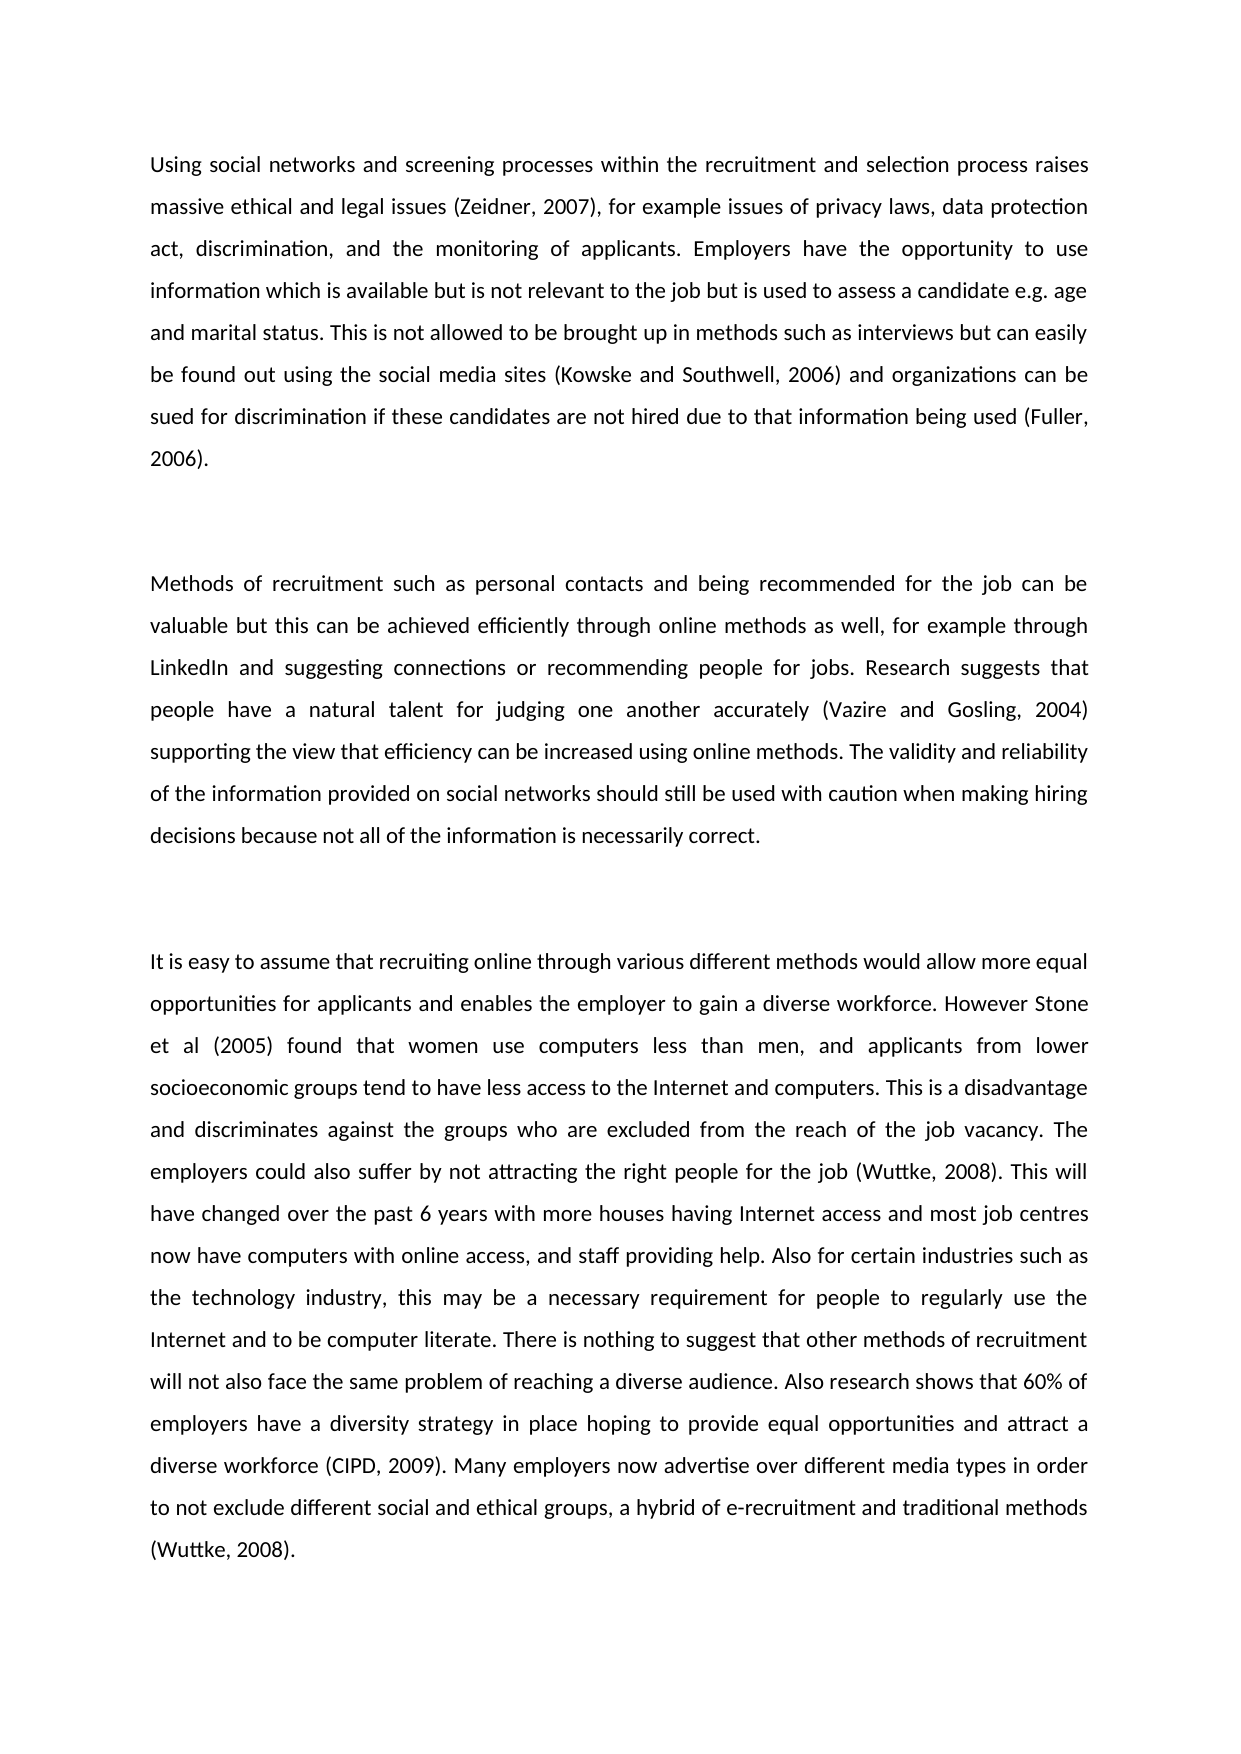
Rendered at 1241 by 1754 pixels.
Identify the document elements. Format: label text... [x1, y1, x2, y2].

text Using social networks and screening processes within the recruitment and selection process raises massive ethical and legal issues (Zeidner, 2007), for example issues of privacy laws, data protection act, discrimination, and the monitoring of applicants. Employers have the opportunity to use information which is available but is not relevant to the job but is used to assess a candidate e.g. age and marital status. This is not allowed to be brought up in methods such as interviews but can easily be found out using the social media sites (Kowske and Southwell, 2006) and organizations can be sued for discrimination if these candidates are not hired due to that information being used (Fuller, 2006). [150, 150, 1090, 472]
text Methods of recruitment such as personal contacts and being recommended for the job can be valuable but this can be achieved efficiently through online methods as well, for example through LinkedIn and suggesting connections or recommending people for jobs. Research suggests that people have a natural talent for judging one another accurately (Vazire and Gosling, 2004) supporting the view that efficiency can be increased using online methods. The validity and reliability of the information provided on social networks should still be used with caution when making hiring decisions because not all of the information is necessarily correct. [150, 569, 1090, 849]
text It is easy to assume that recruiting online through various different methods would allow more equal opportunities for applicants and enables the employer to gain a diverse workforce. However Stone et al (2005) found that women use computers less than men, and applicants from lower socioeconomic groups tend to have less access to the Internet and computers. This is a disadvantage and discriminates against the groups who are excluded from the reach of the job vacancy. The employers could also suffer by not attracting the right people for the job (Wuttke, 2008). This will have changed over the past 6 years with more houses having Internet access and most job centres now have computers with online access, and staff providing help. Also for certain industries such as the technology industry, this may be a necessary requirement for people to regularly use the Internet and to be computer literate. There is nothing to suggest that other methods of recruitment will not also face the same problem of reaching a diverse audience. Also research shows that 60% of employers have a diversity strategy in place hoping to provide equal opportunities and attract a diverse workforce (CIPD, 2009). Many employers now advertise over different media types in order to not exclude different social and ethical groups, a hybrid of e-recruitment and traditional methods (Wuttke, 2008). [150, 947, 1090, 1563]
